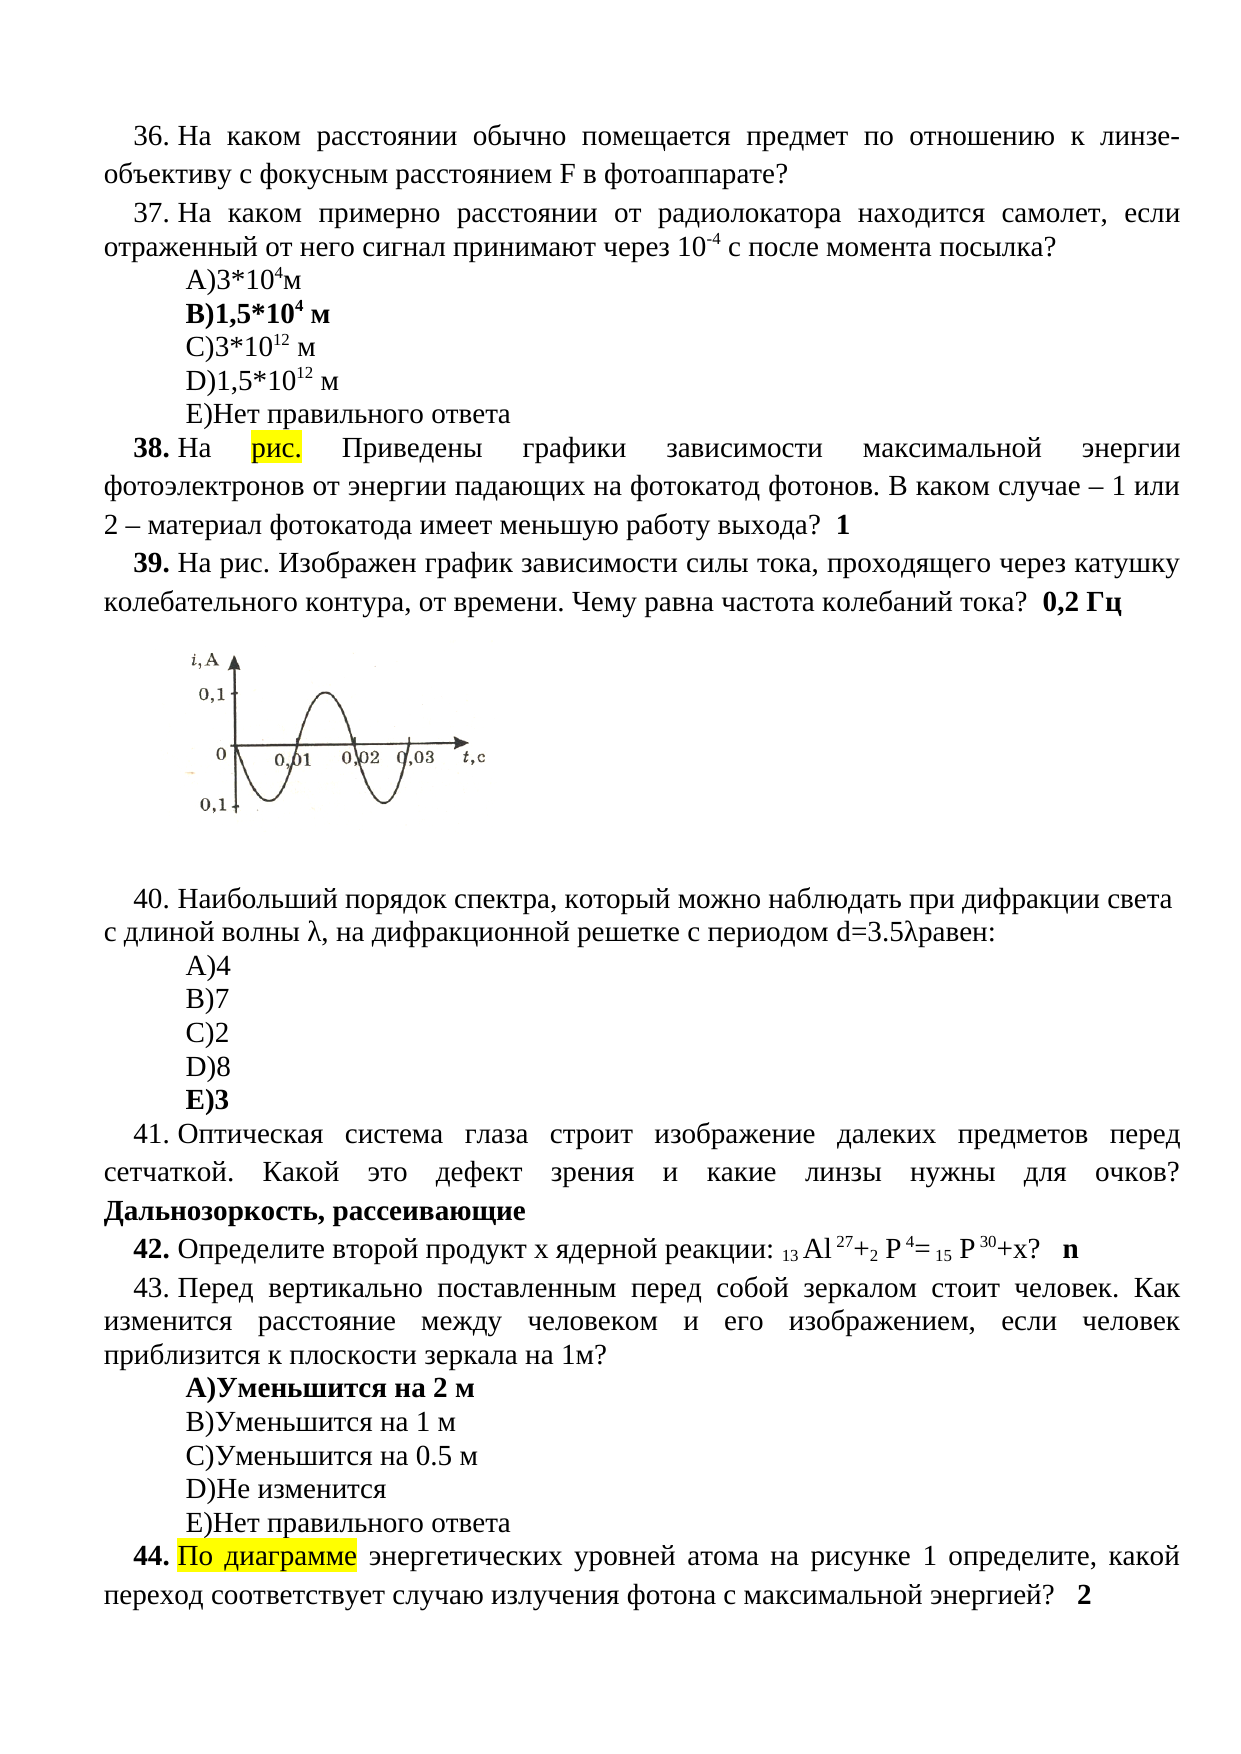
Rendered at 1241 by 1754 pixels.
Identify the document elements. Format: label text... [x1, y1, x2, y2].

text А)Уменьшится на 2 м [185, 1371, 1181, 1404]
text С)2 [185, 1015, 1181, 1049]
text E)Нет правильного ответа [185, 396, 1181, 430]
list Наибольший порядок спектра, который можно наблюдать при дифракции света с длиной волны λ, на дифракционной решетке с периодом d=3.5λравен: [103, 881, 1181, 948]
text А)3*104м [185, 262, 1181, 296]
text E)Нет правильного ответа [185, 1505, 1181, 1538]
list На рис. Изображен график зависимости силы тока, проходящего через катушку колебательного контура, от времени. Чему равна частота колебаний тока? 0,2 Гц [103, 546, 1181, 618]
list По диаграмме энергетических уровней атома на рисунке 1 определите, какой переход соответствует случаю излучения фотона с максимальной энергией? 2 [103, 1538, 1181, 1610]
list На каком расстоянии обычно помещается предмет по отношению к линзе-объективу с фокусным расстоянием F в фотоаппарате? [103, 118, 1181, 190]
text D)8 [185, 1049, 1181, 1082]
text С)3*1012 м [185, 329, 1181, 363]
text D)Не изменится [185, 1471, 1181, 1505]
text В)7 [185, 982, 1181, 1015]
text А)4 [185, 948, 1181, 982]
text D)1,5*1012 м [185, 363, 1181, 396]
list На рис. Приведены графики зависимости максимальной энергии фотоэлектронов от энергии падающих на фотокатод фотонов. В каком случае – 1 или 2 – материал фотокатода имеет меньшую работу выхода? 1 [103, 430, 1181, 541]
text В)1,5*104 м [185, 296, 1181, 329]
text E)3 [185, 1082, 1181, 1116]
text С)Уменьшится на 0.5 м [185, 1438, 1181, 1471]
list Перед вертикально поставленным перед собой зеркалом стоит человек. Как изменится расстояние между человеком и его изображением, если человек приблизится к плоскости зеркала на 1м? [103, 1270, 1181, 1371]
list Оптическая система глаза строит изображение далеких предметов перед сетчаткой. Какой это дефект зрения и какие линзы нужны для очков? Дальнозоркость, рассеивающие [103, 1116, 1181, 1226]
list Определите второй продукт х ядерной реакции: 13 Al 27+2 P 4= 15 P 30+x? n [103, 1231, 1181, 1265]
text В)Уменьшится на 1 м [185, 1404, 1181, 1438]
list На каком примерно расстоянии от радиолокатора находится самолет, если отраженный от него сигнал принимают через 10-4 с после момента посылка? [103, 195, 1181, 262]
